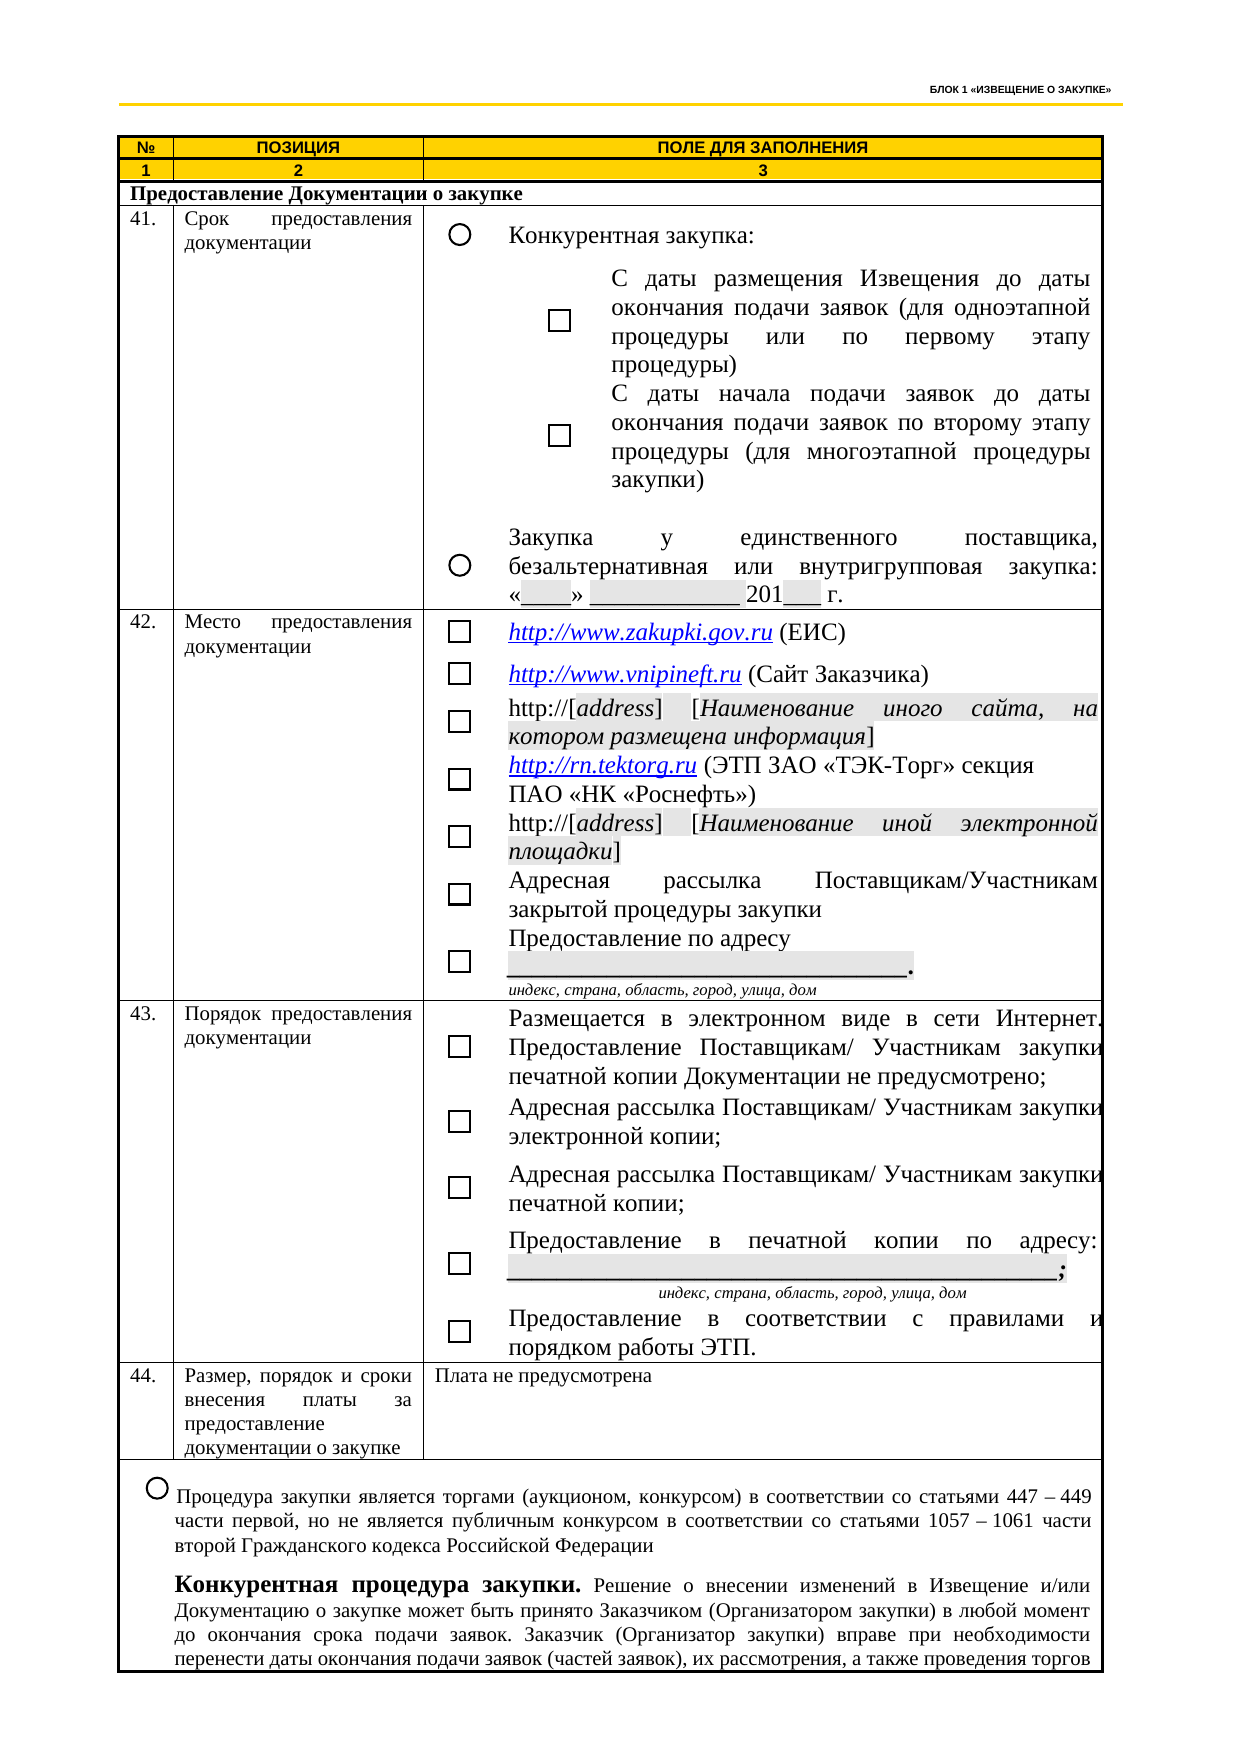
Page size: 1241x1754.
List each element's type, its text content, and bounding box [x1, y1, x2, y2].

table_cell Предоставление Документации о закупке [120, 183, 1101, 205]
table_cell 3 [424, 160, 1101, 179]
table_cell 1 [120, 160, 173, 179]
table_cell Порядок предоставления документации [174, 1001, 423, 1362]
table_cell Размер, порядок и сроки внесения платы за предоставление документации о закупке [174, 1363, 423, 1459]
table_cell [120, 1363, 173, 1459]
table_cell Срок предоставления документации [174, 206, 423, 608]
table_header ПОЛЕ ДЛЯ ЗАПОЛНЕНИЯ [424, 138, 1101, 157]
table_cell Место предоставления документации [174, 610, 423, 999]
table_cell [120, 1001, 173, 1362]
table_cell [424, 206, 1101, 608]
table_cell [424, 1001, 1101, 1362]
table_header ПОЗИЦИЯ [174, 138, 423, 157]
table_cell [120, 206, 173, 608]
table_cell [120, 1460, 1101, 1670]
table_cell [120, 610, 173, 999]
table_cell Плата не предусмотрена [424, 1363, 1101, 1459]
table_cell 2 [174, 160, 423, 179]
table_header № [120, 138, 173, 157]
table_cell [424, 610, 1101, 999]
